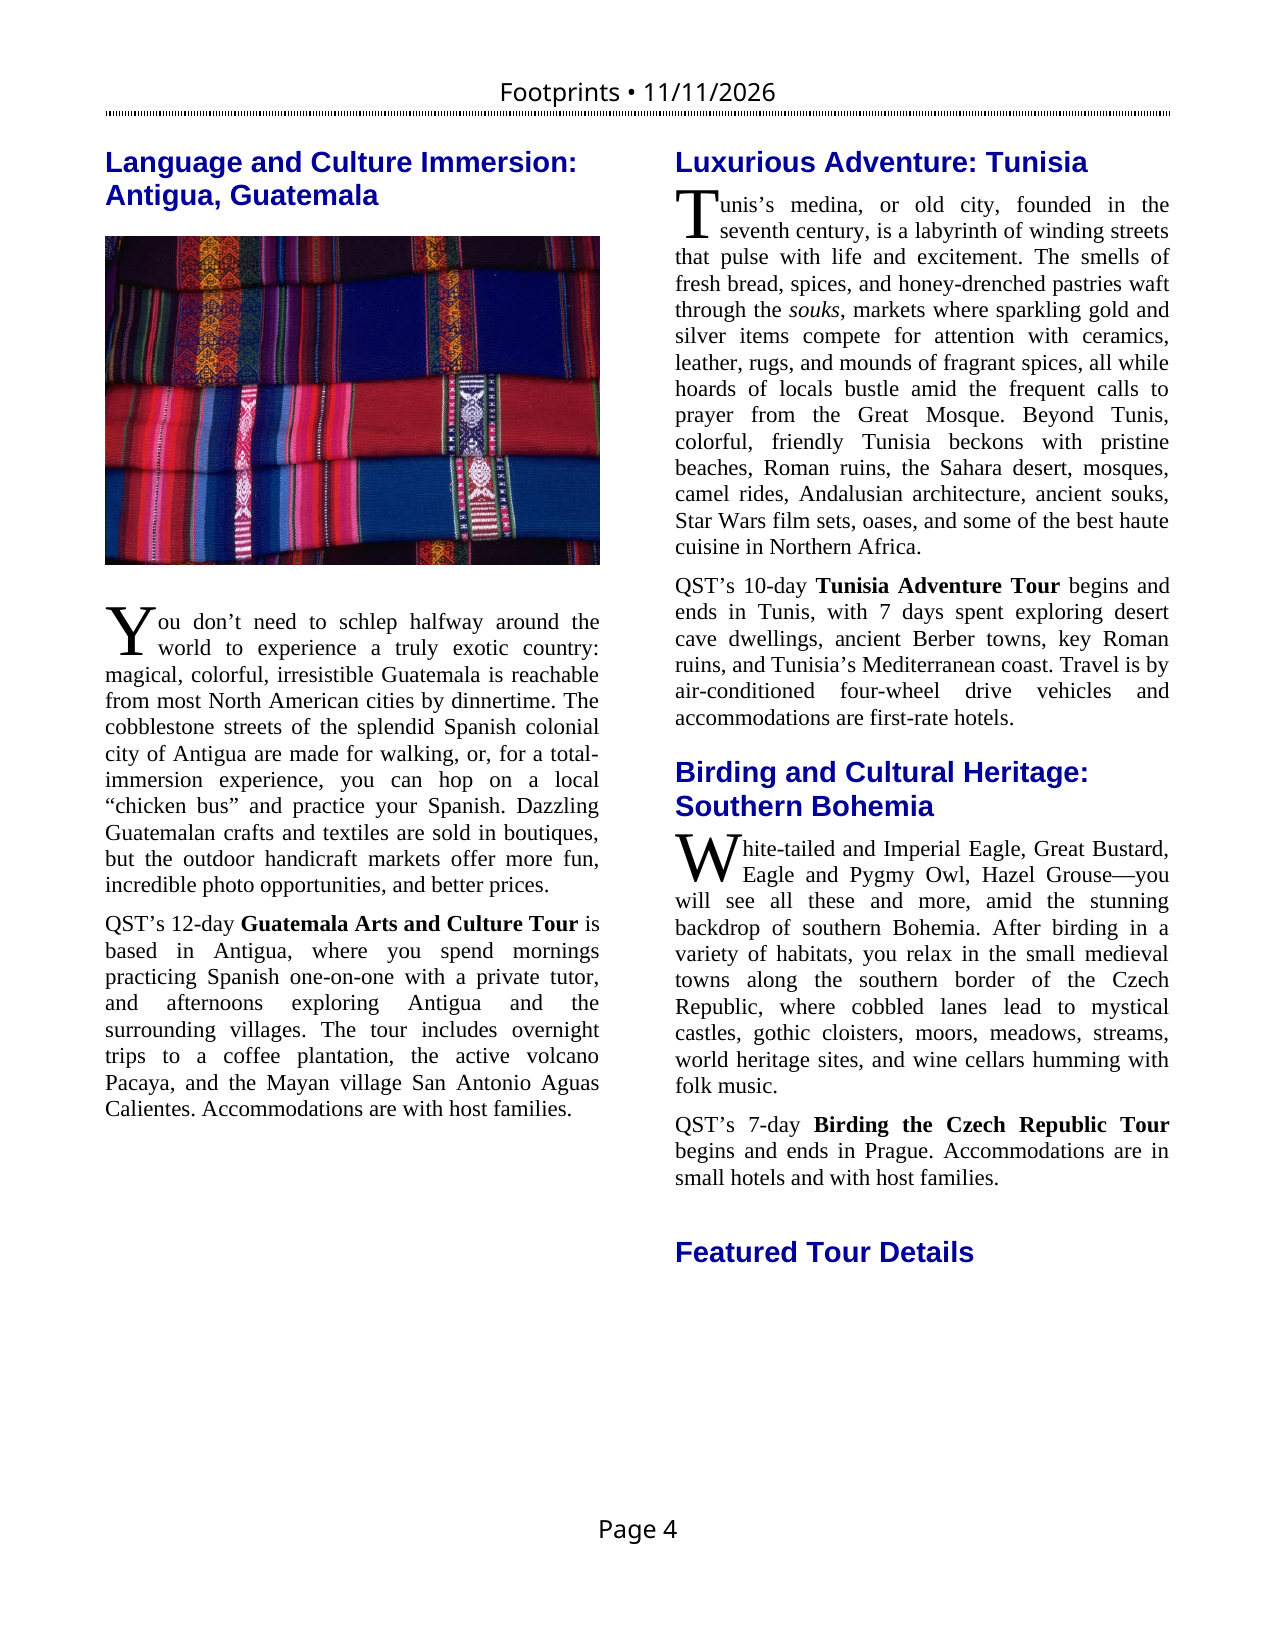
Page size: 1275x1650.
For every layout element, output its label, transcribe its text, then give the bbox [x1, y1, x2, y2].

text Language and Culture Immersion: Antigua, Guatemala [105, 144, 600, 212]
text QST’s 7-day Birding the Czech Republic Tour begins and ends in Prague. Accommodations are in small hotels and with host families. [675, 1111, 1170, 1190]
text Featured Tour Details [675, 1235, 1170, 1268]
text ou don’t need to schlep halfway around the world to experience a truly exotic country: magical, colorful, irresistible Guatemala is reachable from most North American cities by dinnertime. The cobblestone streets of the splendid Spanish colonial city of Antigua are made for walking, or, for a total-immersion experience, you can hop on a local “chicken bus” and practice your Spanish. Dazzling Guatemalan crafts and textiles are sold in boutiques, but the outdoor handicraft markets offer more fun, incredible photo opportunities, and better prices. [105, 608, 600, 898]
text Birding and Cultural Heritage: Southern Bohemia [675, 755, 1170, 822]
text hite-tailed and Imperial Eagle, Great Bustard, Eagle and Pygmy Owl, Hazel Grouse—you will see all these and more, amid the stunning backdrop of southern Bohemia. After birding in a variety of habitats, you relax in the small medieval towns along the southern border of the Czech Republic, where cobbled lanes lead to mystical castles, gothic cloisters, moors, meadows, streams, world heritage sites, and wine cellars humming with folk music. [675, 835, 1170, 1098]
text QST’s 12-day Guatemala Arts and Culture Tour is based in Antigua, where you spend mornings practicing Spanish one-on-one with a private tutor, and afternoons exploring Antigua and the surrounding villages. The tour includes overnight trips to a coffee plantation, the active volcano Pacaya, and the Mayan village San Antonio Aguas Calientes. Accommodations are with host families. [105, 910, 600, 1121]
picture [105, 236, 600, 565]
text QST’s 10-day Tunisia Adventure Tour begins and ends in Tunis, with 7 days spent exploring desert cave dwellings, ancient Berber towns, key Roman ruins, and Tunisia’s Mediterranean coast. Travel is by air-conditioned four-wheel drive vehicles and accommodations are first-rate hotels. [675, 572, 1170, 730]
text Luxurious Adventure: Tunisia [675, 144, 1170, 178]
text unis’s medina, or old city, founded in the seventh century, is a labyrinth of winding streets that pulse with life and excitement. The smells of fresh bread, spices, and honey-drenched pastries waft through the souks, markets where sparkling gold and silver items compete for attention with ceramics, leather, rugs, and mounds of fragrant spices, all while hoards of locals bustle amid the frequent calls to prayer from the Great Mosque. Beyond Tunis, colorful, friendly Tunisia beckons with pristine beaches, Roman ruins, the Sahara desert, mosques, camel rides, Andalusian architecture, ancient souks, Star Wars film sets, oases, and some of the best haute cuisine in Northern Africa. [675, 191, 1170, 559]
